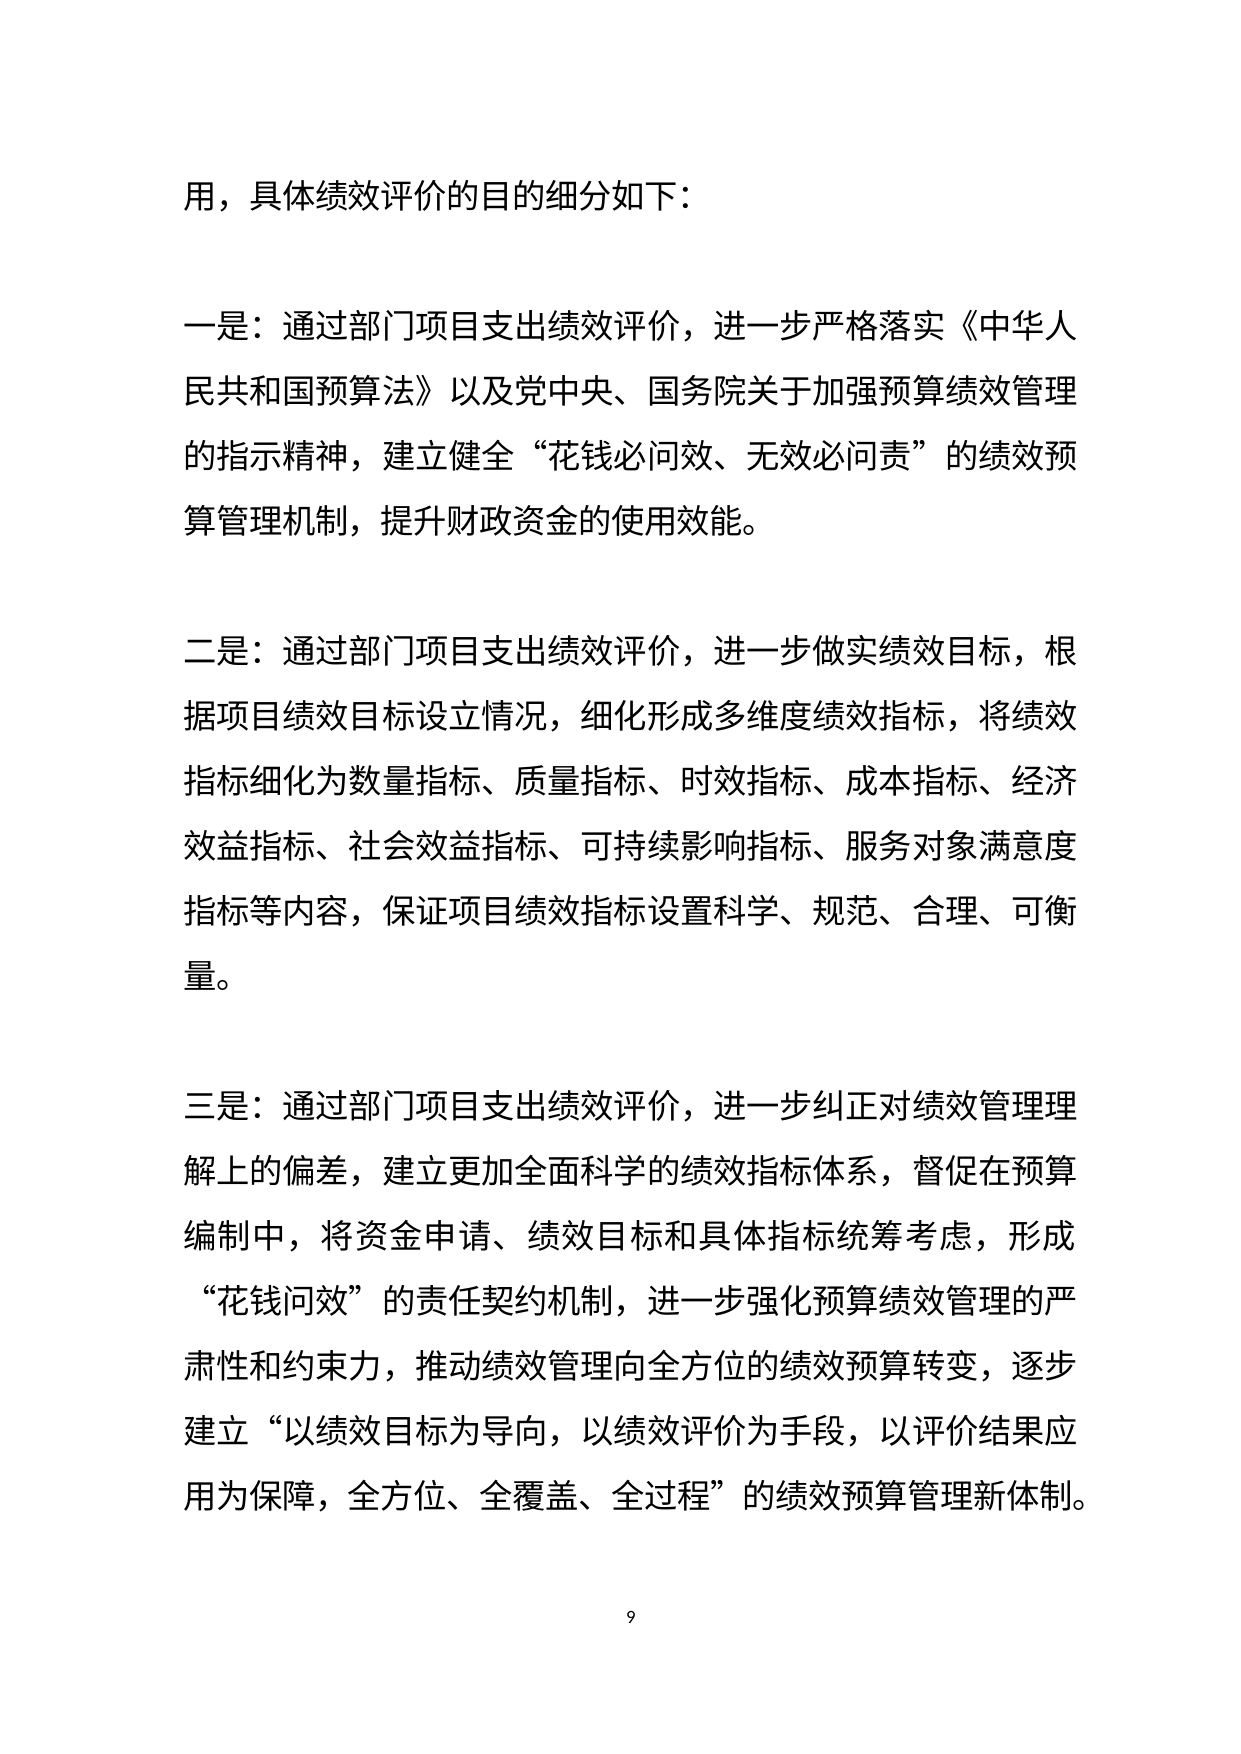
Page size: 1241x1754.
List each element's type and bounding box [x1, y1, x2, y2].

text [183, 162, 1078, 1527]
